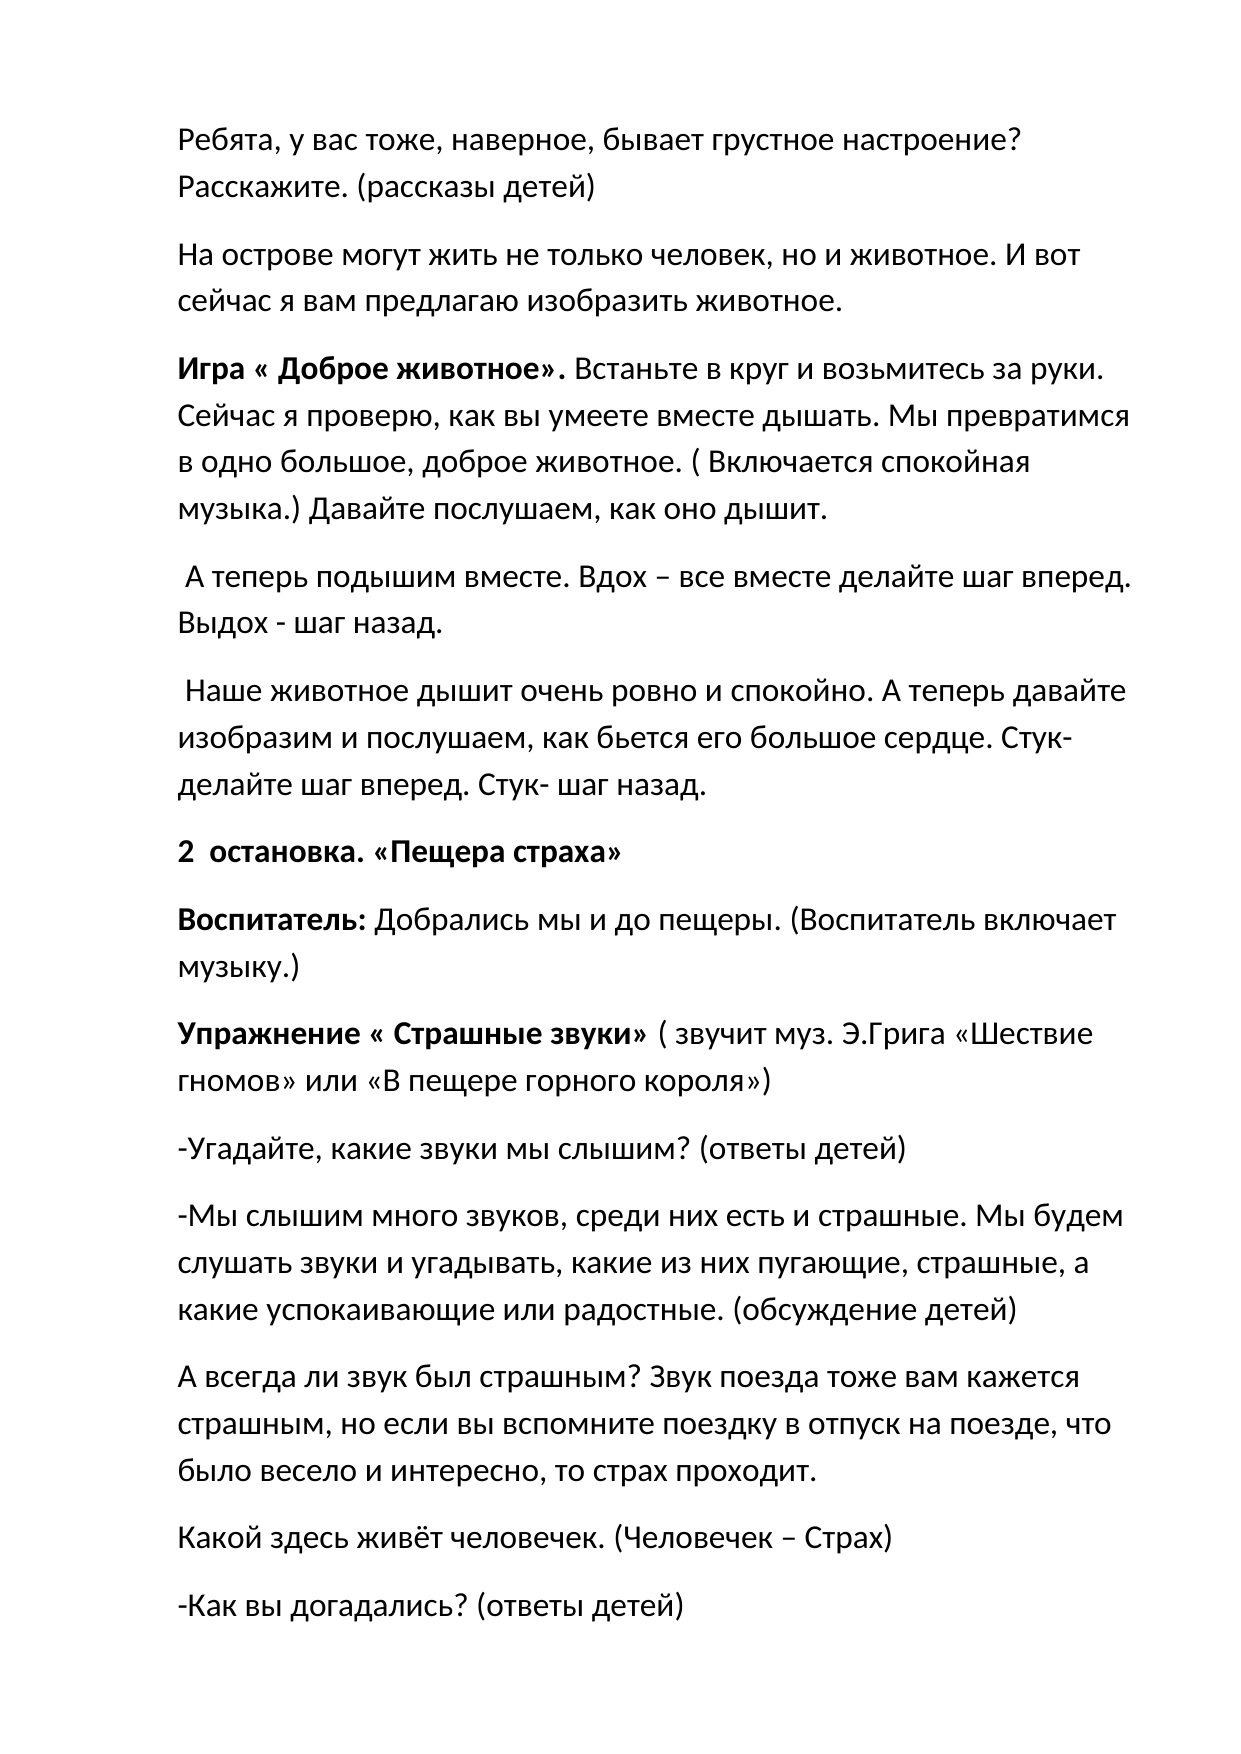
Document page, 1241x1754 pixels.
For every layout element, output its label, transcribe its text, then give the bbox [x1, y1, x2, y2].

text А всегда ли звук был страшным? Звук поезда тоже вам кажется страшным, но если вы вспомните поездку в отпуск на поезде, что было весело и интересно, то страх проходит. [177, 1355, 1152, 1490]
text А теперь подышим вместе. Вдох – все вместе делайте шаг вперед. Выдох - шаг назад. [177, 555, 1152, 642]
text -Мы слышим много звуков, среди них есть и страшные. Мы будем слушать звуки и угадывать, какие из них пугающие, страшные, а какие успокаивающие или радостные. (обсуждение детей) [177, 1194, 1152, 1328]
text -Как вы догадались? (ответы детей) [177, 1584, 1152, 1625]
text Наше животное дышит очень ровно и спокойно. А теперь давайте изобразим и послушаем, как бьется его большое сердце. Стук- делайте шаг вперед. Стук- шаг назад. [177, 669, 1152, 803]
text Воспитатель: Добрались мы и до пещеры. (Воспитатель включает музыку.) [177, 898, 1152, 985]
text Упражнение « Страшные звуки» ( звучит муз. Э.Грига «Шествие гномов» или «В пещере горного короля») [177, 1012, 1152, 1100]
text -Угадайте, какие звуки мы слышим? (ответы детей) [177, 1127, 1152, 1167]
text Какой здесь живёт человечек. (Человечек – Страх) [177, 1517, 1152, 1557]
text 2 остановка. «Пещера страха» [177, 830, 1152, 871]
text Игра « Доброе животное». Встаньте в круг и возьмитесь за руки. Сейчас я проверю, как вы умеете вместе дышать. Мы превратимся в одно большое, доброе животное. ( Включается спокойная музыка.) Давайте послушаем, как оно дышит. [177, 347, 1152, 528]
text Ребята, у вас тоже, наверное, бывает грустное настроение? Расскажите. (рассказы детей) [177, 118, 1152, 206]
text На острове могут жить не только человек, но и животное. И вот сейчас я вам предлагаю изобразить животное. [177, 232, 1152, 320]
